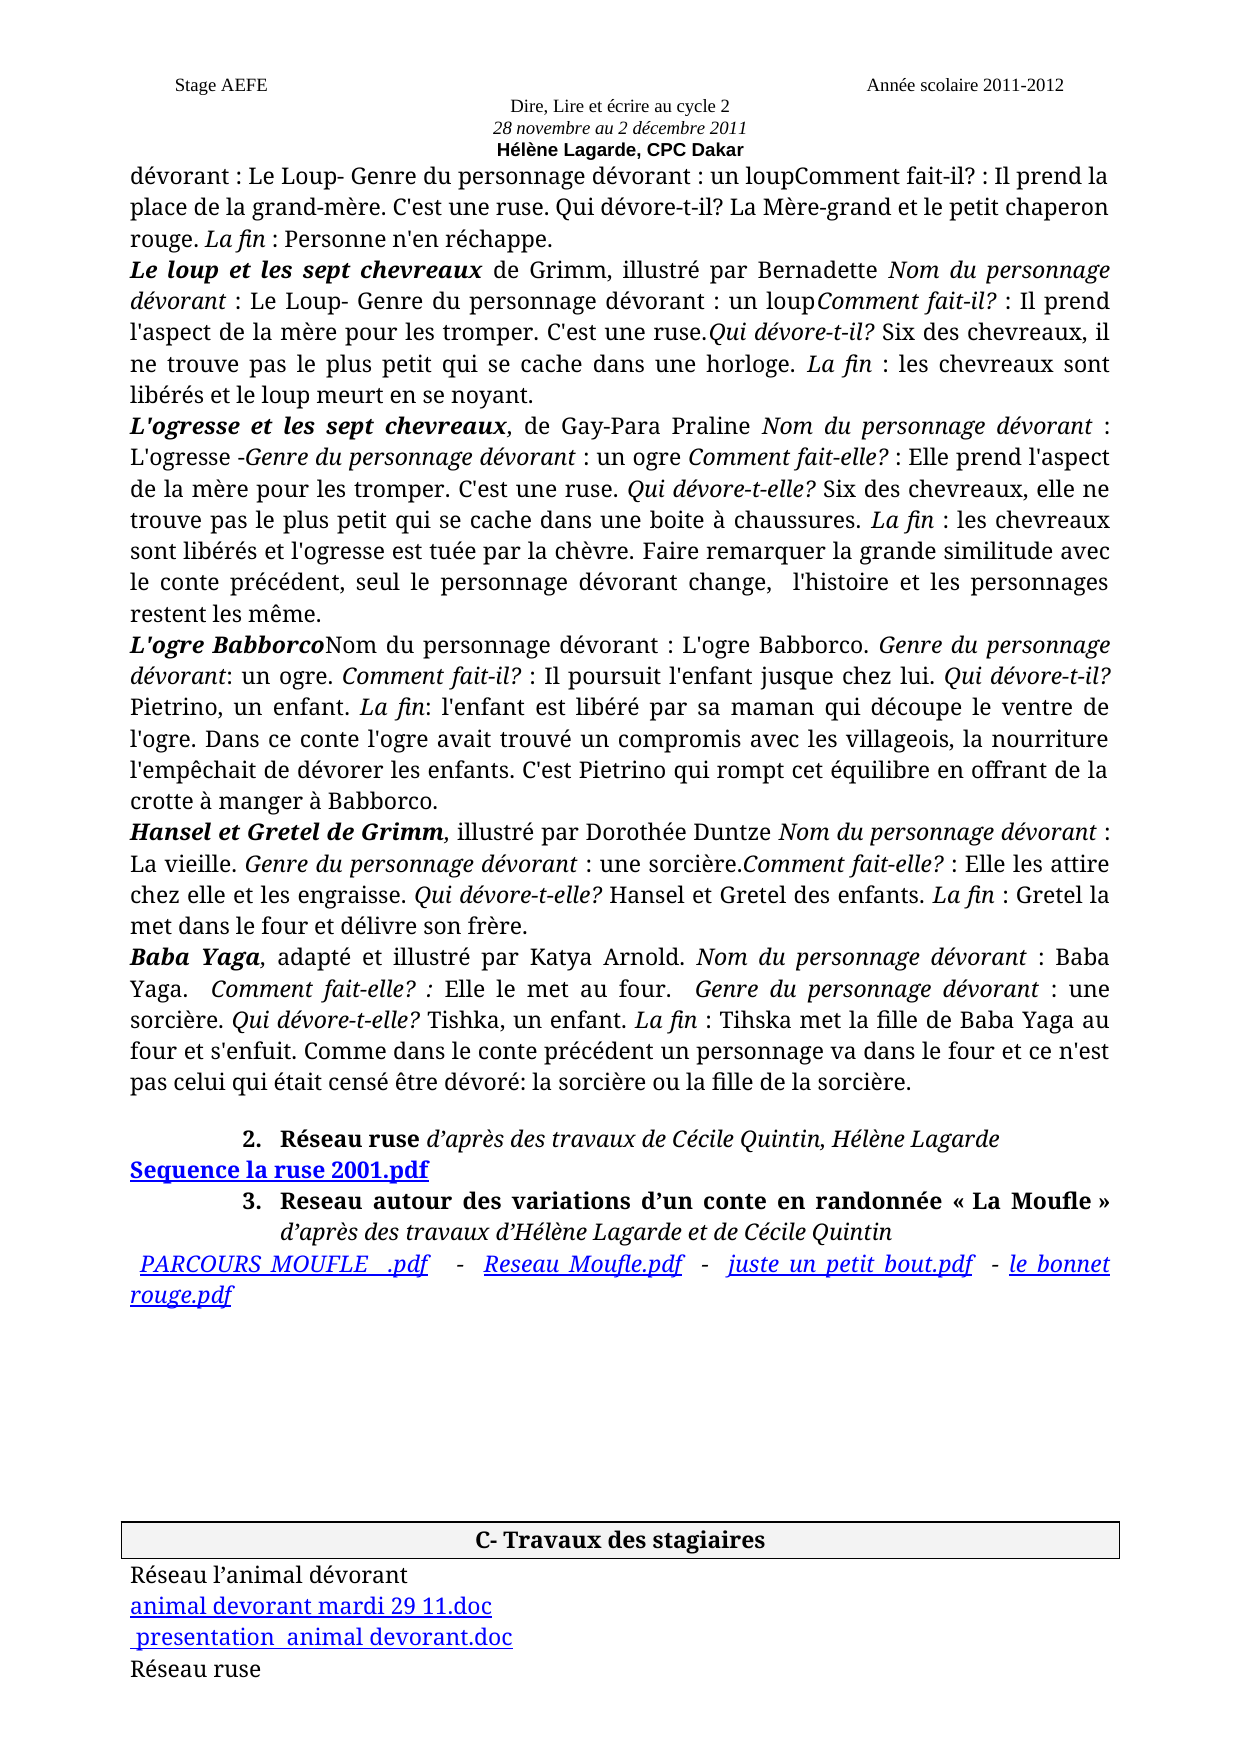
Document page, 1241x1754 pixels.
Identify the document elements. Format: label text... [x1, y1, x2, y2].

list Reseau autour des variations d’un conte en randonnée « La Moufle » d’après des travaux d’Hélène Lagarde et de Cécile Quintin [242, 1185, 1110, 1248]
text PARCOURS MOUFLE .pdf - Reseau Moufle.pdf - juste un petit bout.pdf - le bonnet rouge.pdf [130, 1248, 1110, 1310]
text Réseau l’animal dévorant [130, 1559, 1110, 1590]
text Réseau ruse [130, 1653, 1110, 1684]
text L'ogresse et les sept chevreaux, de Gay-Para Praline Nom du personnage dévorant : L'ogresse - Genre du personnage dévorant : un ogre Comment fait-elle? : Elle prend l'aspect de la mère pour les tromper. C'est une ruse. Qui dévore-t-elle? Six des chevreaux, elle ne trouve pas le plus petit qui se cache dans une boite à chaussures. La fin : les chevreaux sont libérés et l'ogresse est tuée par la chèvre. Faire remarquer la grande similitude avec le conte précédent, seul le personnage dévorant change, l'histoire et les personnages restent les même. [130, 410, 1110, 629]
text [130, 160, 1110, 254]
text Le loup et les sept chevreaux de Grimm, illustré par Bernadette Nom du personnage dévorant : Le Loup - Genre du personnage dévorant : un loup Comment fait-il? : Il prend l'aspect de la mère pour les tromper. C'est une ruse. Qui dévore-t-il? Six des chevreaux, il ne trouve pas le plus petit qui se cache dans une horloge. La fin : les chevreaux sont libérés et le loup meurt en se noyant. [130, 254, 1110, 410]
text Hansel et Gretel de Grimm, illustré par Dorothée Duntze Nom du personnage dévorant : La vieille. Genre du personnage dévorant : une sorcière. Comment fait-elle? : Elle les attire chez elle et les engraisse. Qui dévore-t-elle? Hansel et Gretel des enfants. La fin : Gretel la met dans le four et délivre son frère. [130, 816, 1110, 941]
text animal devorant mardi 29 11.doc [130, 1590, 1110, 1621]
text C- Travaux des stagiaires [122, 1523, 1119, 1558]
text Baba Yaga, adapté et illustré par Katya Arnold. Nom du personnage dévorant : Baba Yaga. Comment fait-elle? : Elle le met au four. Genre du personnage dévorant : une sorcière. Qui dévore-t-elle? Tishka, un enfant. La fin : Tihska met la fille de Baba Yaga au four et s'enfuit. Comme dans le conte précédent un personnage va dans le four et ce n'est pas celui qui était censé être dévoré: la sorcière ou la fille de la sorcière. [130, 941, 1110, 1098]
text Sequence la ruse 2001.pdf [130, 1154, 1110, 1185]
text presentation animal devorant.doc [130, 1621, 1110, 1653]
list Réseau ruse d’après des travaux de Cécile Quintin, Hélène Lagarde [242, 1123, 1110, 1154]
text L'ogre Babborco Nom du personnage dévorant : L'ogre Babborco. Genre du personnage dévorant: un ogre. Comment fait-il? : Il poursuit l'enfant jusque chez lui. Qui dévore-t-il? Pietrino, un enfant. La fin: l'enfant est libéré par sa maman qui découpe le ventre de l'ogre. Dans ce conte l'ogre avait trouvé un compromis avec les villageois, la nourriture l'empêchait de dévorer les enfants. C'est Pietrino qui rompt cet équilibre en offrant de la crotte à manger à Babborco. [130, 629, 1110, 816]
